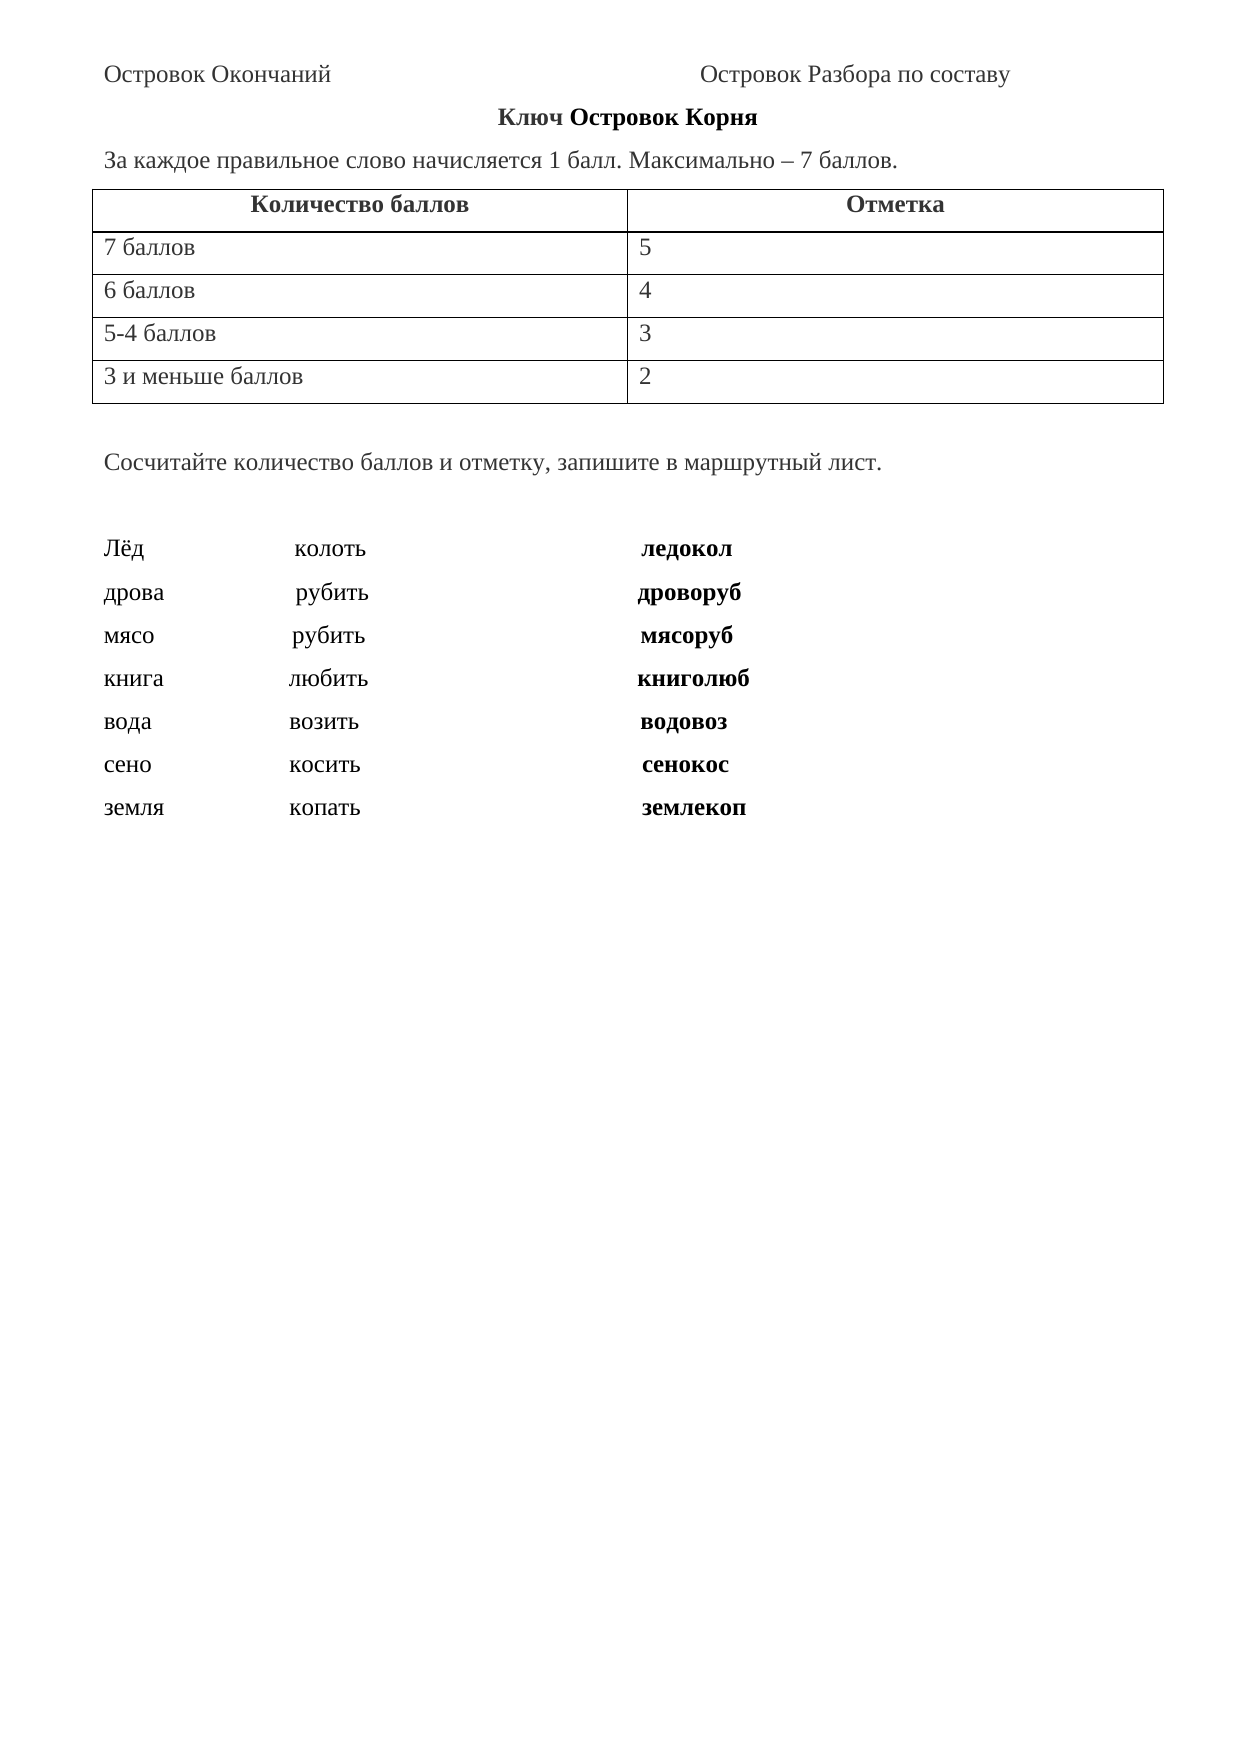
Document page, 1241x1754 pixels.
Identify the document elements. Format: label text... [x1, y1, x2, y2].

table_header Количество баллов [93, 190, 627, 231]
text мясо рубить мясоруб [103, 620, 1152, 648]
text За каждое правильное слово начисляется 1 балл. Максимально – 7 баллов. [103, 145, 1152, 174]
table_cell 7 баллов [93, 233, 627, 274]
table_cell 3 [628, 318, 1163, 360]
table_cell 2 [628, 361, 1163, 403]
text Сосчитайте количество баллов и отметку, запишите в маршрутный лист. [103, 447, 1152, 476]
text вода возить водовоз [103, 706, 1152, 735]
text сено косить сенокос [103, 749, 1152, 778]
table_cell 6 баллов [93, 275, 627, 317]
table_cell 3 и меньше баллов [93, 361, 627, 403]
table_cell 4 [628, 275, 1163, 317]
text Лёд колоть ледокол [103, 533, 1152, 562]
text Островок Окончаний Островок Разбора по составу [103, 59, 1152, 88]
table_header Отметка [628, 190, 1163, 231]
text Ключ Островок Корня [103, 102, 1152, 131]
text дрова рубить дроворуб [103, 577, 1152, 605]
table_cell 5-4 баллов [93, 318, 627, 360]
text книга любить книголюб [103, 663, 1152, 692]
table_cell 5 [628, 233, 1163, 274]
text земля копать землекоп [103, 792, 1152, 821]
